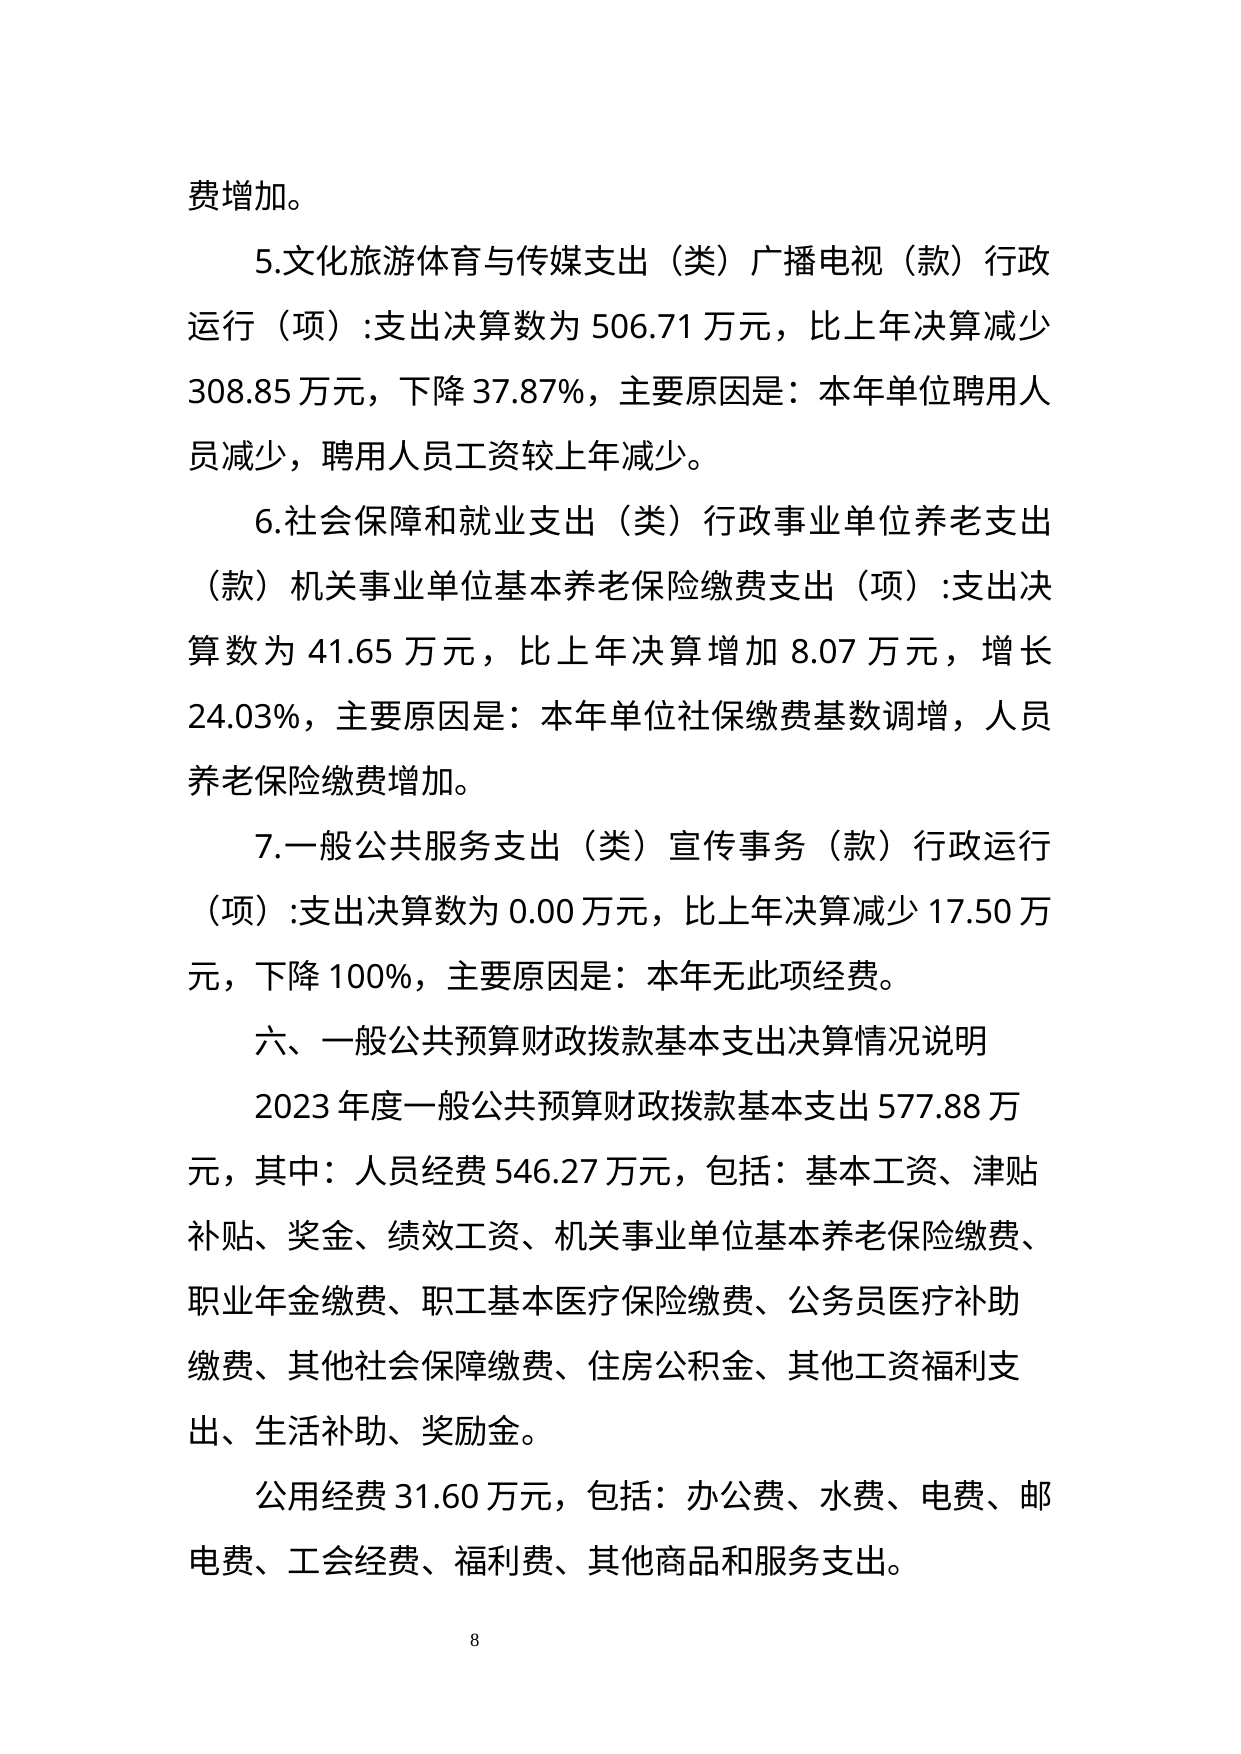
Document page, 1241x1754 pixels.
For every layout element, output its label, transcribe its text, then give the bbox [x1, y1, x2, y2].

text 公用经费31.60万元，包括：办公费、水费、电费、邮电费、工会经费、福利费、其他商品和服务支出。 [187, 1462, 1053, 1592]
text 2023年度一般公共预算财政拨款基本支出577.88万元，其中：人员经费546.27万元，包括：基本工资、津贴补贴、奖金、绩效工资、机关事业单位基本养老保险缴费、职业年金缴费、职工基本医疗保险缴费、公务员医疗补助缴费、其他社会保障缴费、住房公积金、其他工资福利支出、生活补助、奖励金。 [187, 1072, 1053, 1462]
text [187, 162, 1053, 227]
text 6.社会保障和就业支出（类）行政事业单位养老支出（款）机关事业单位基本养老保险缴费支出（项）:支出决算数为41.65万元，比上年决算增加8.07万元，增长24.03%，主要原因是：本年单位社保缴费基数调增，人员养老保险缴费增加。 [187, 487, 1053, 812]
text 7.一般公共服务支出（类）宣传事务（款）行政运行（项）:支出决算数为0.00万元，比上年决算减少17.50万元，下降100%，主要原因是：本年无此项经费。 [187, 812, 1053, 1007]
text 5.文化旅游体育与传媒支出（类）广播电视（款）行政运行（项）:支出决算数为506.71万元，比上年决算减少308.85万元，下降37.87%，主要原因是：本年单位聘用人员减少，聘用人员工资较上年减少。 [187, 227, 1053, 487]
text 六、一般公共预算财政拨款基本支出决算情况说明 [187, 1007, 1053, 1072]
